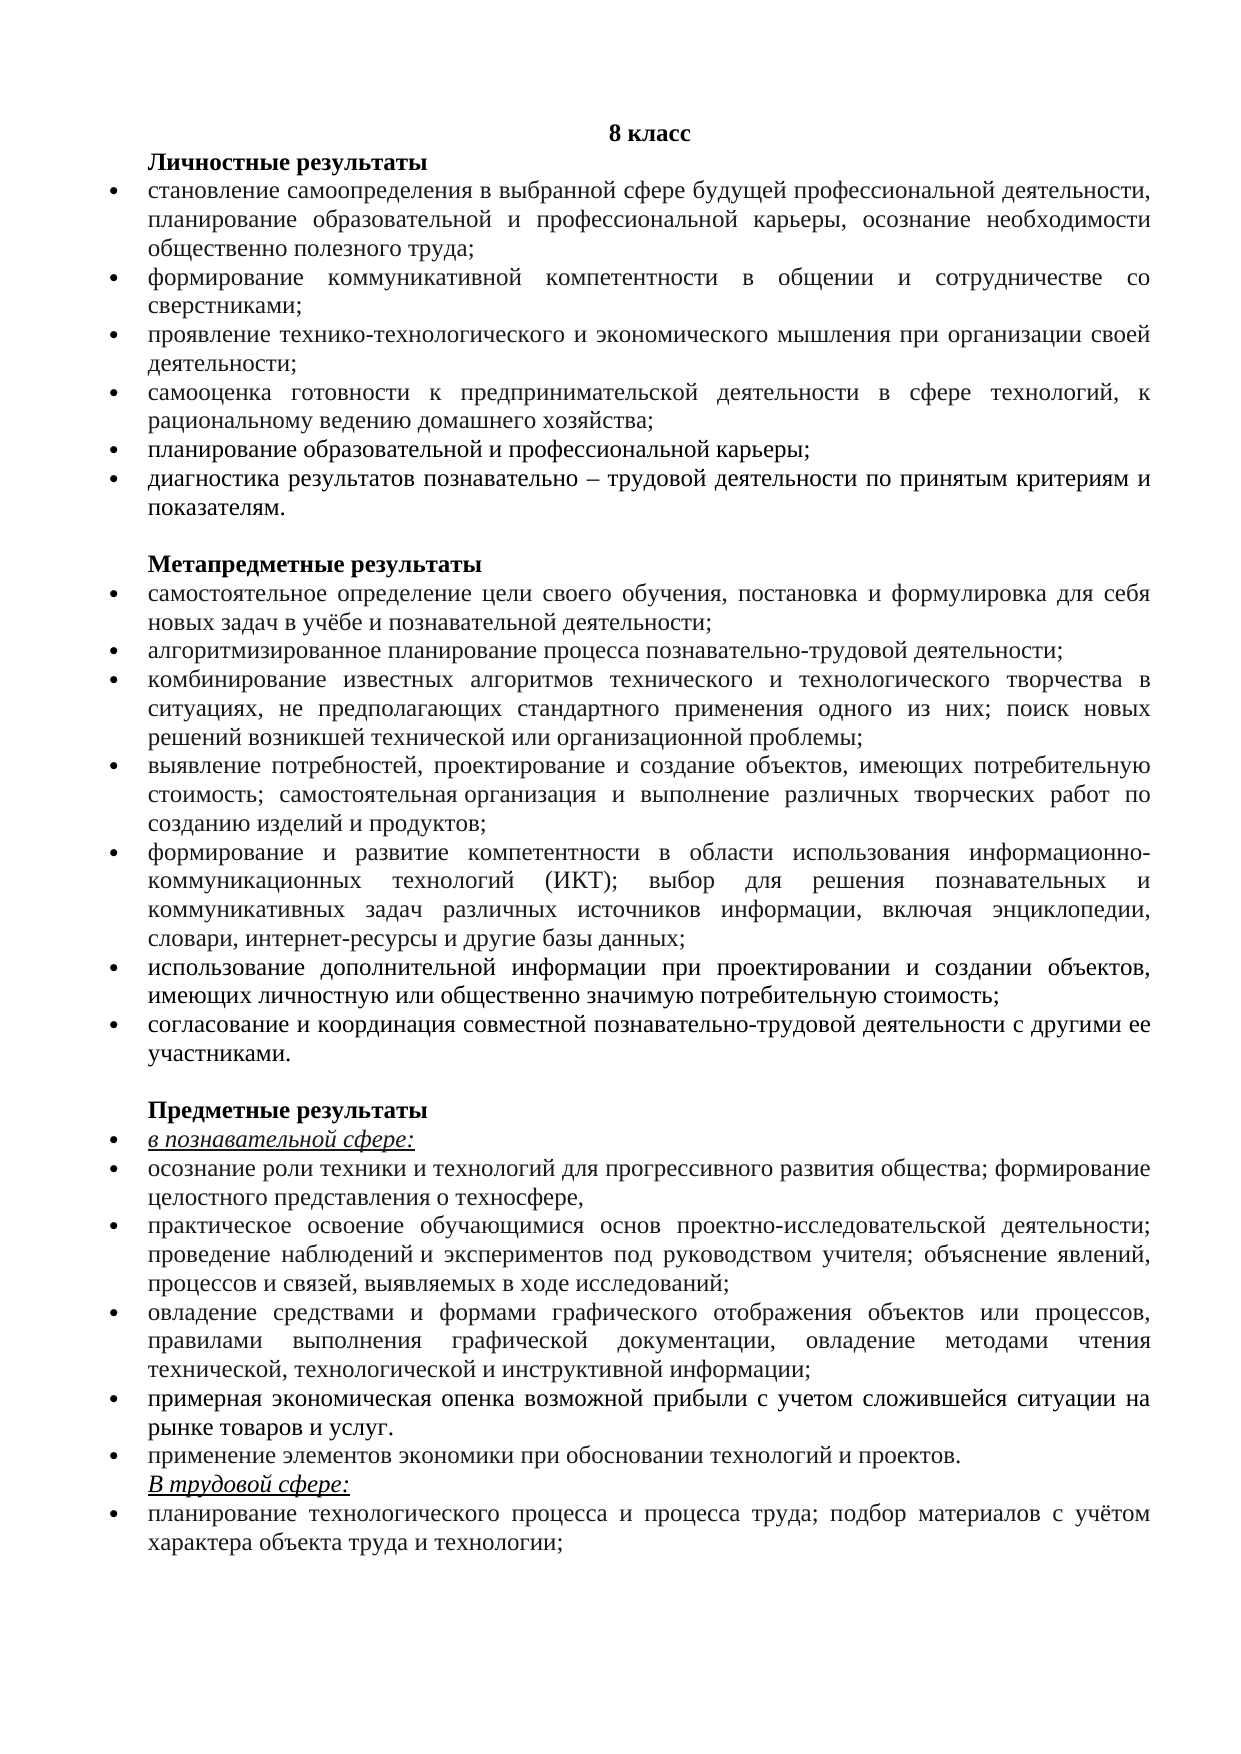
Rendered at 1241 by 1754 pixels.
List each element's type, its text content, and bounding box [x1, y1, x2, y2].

list согласование и координация совместной познавательно-трудовой деятельности с другими ее участниками. [110, 1009, 1152, 1067]
text В трудовой сфере: [148, 1469, 1152, 1498]
list применение элементов экономики при обосновании технологий и проектов. [110, 1441, 1152, 1469]
text 8 класс [148, 118, 1152, 147]
list овладение средствами и формами графического отображения объектов или процессов, правилами выполнения графической документации, овладение методами чтения технической, технологической и инструктивной информации; [110, 1297, 1152, 1383]
list осознание роли техники и технологий для прогрессивного развития общества; формирование целостного представления о техносфере, [110, 1153, 1152, 1211]
list в познавательной сфере: [110, 1124, 1152, 1153]
list выявление потребностей, проектирование и создание объектов, имеющих потребительную стоимость; самостоятельная организация и выполнение различных творческих работ по созданию изделий и продуктов; [110, 751, 1152, 837]
list использование дополнительной информации при проектировании и создании объектов, имеющих личностную или общественно значимую потребительную стоимость; [110, 952, 1152, 1009]
list формирование и развитие компетентности в области использования информационно-коммуникационных технологий (ИКТ); выбор для решения познавательных и коммуникативных задач различных источников информации, включая энциклопедии, словари, интернет-ресурсы и другие базы данных; [110, 837, 1152, 952]
text Личностные результаты [148, 147, 1152, 176]
list становление самоопределения в выбранной сфере будущей профессиональной деятельности, планирование образовательной и профессиональной карьеры, осознание необходимости общественно полезного труда; [110, 176, 1152, 262]
list практическое освоение обучающимися основ проектно-исследовательской деятельности; проведение наблюдений и экспериментов под руководством учителя; объяснение явлений, процессов и связей, выявляемых в ходе исследований; [110, 1211, 1152, 1297]
list комбинирование известных алгоритмов технического и технологического творчества в ситуациях, не предполагающих стандартного применения одного из них; поиск новых решений возникшей технической или организационной проблемы; [110, 664, 1152, 751]
list формирование коммуникативной компетентности в общении и сотрудничестве со сверстниками; [110, 262, 1152, 319]
text Предметные результаты [148, 1096, 1152, 1124]
list самооценка готовности к предпринимательской деятельности в сфере технологий, к рациональному ведению домашнего хозяйства; [110, 377, 1152, 434]
list самостоятельное определение цели своего обучения, постановка и формулировка для себя новых задач в учёбе и познавательной деятельности; [110, 578, 1152, 636]
list диагностика результатов познавательно – трудовой деятельности по принятым критериям и показателям. [110, 463, 1152, 521]
list алгоритмизированное планирование процесса познавательно-трудовой деятельности; [110, 636, 1152, 664]
list планирование технологического процесса и процесса труда; подбор материалов с учётом характера объекта труда и технологии; [110, 1498, 1152, 1556]
text Метапредметные результаты [148, 549, 1152, 578]
list проявление технико-технологического и экономического мышления при организации своей деятельности; [110, 319, 1152, 377]
list планирование образовательной и профессиональной карьеры; [110, 434, 1152, 463]
list примерная экономическая опенка возможной прибыли с учетом сложившейся ситуации на рынке товаров и услуг. [110, 1383, 1152, 1441]
